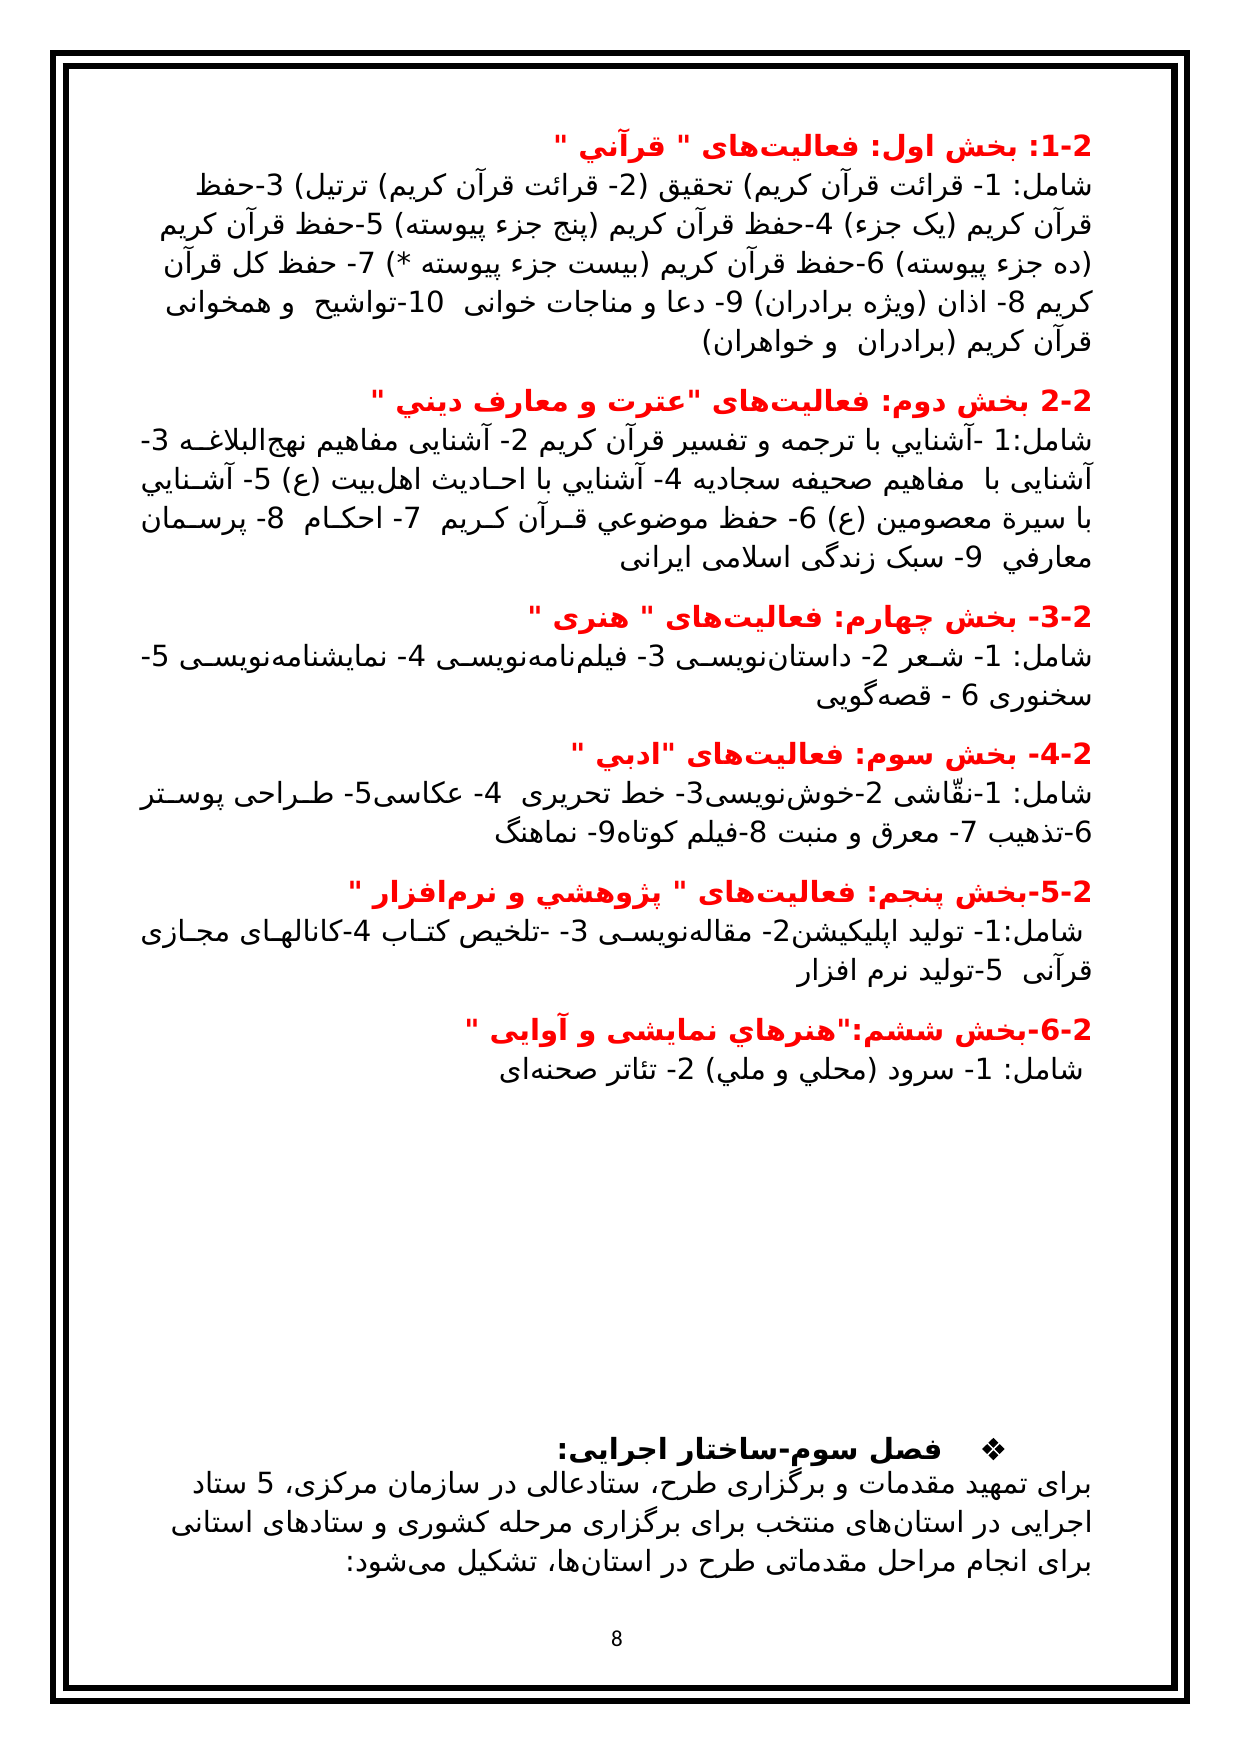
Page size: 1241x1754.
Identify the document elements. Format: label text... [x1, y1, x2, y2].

list فصل سوم-ساختار اجرایی: [141, 1432, 980, 1466]
text 2-2 بخش دوم: فعالیت‌های "عترت و معارف ديني " [141, 384, 1093, 418]
text 1-2: بخش اول: فعالیت‌های " قرآني " [141, 130, 1093, 164]
text 3-2- بخش چهارم: فعالیت‌های " هنری " [141, 600, 1093, 634]
text 4-2- بخش سوم: فعالیت‌های "ادبي " [141, 738, 1093, 772]
text شامل: 1- سرود (محلي و ملي) 2- تئاتر صحنه‌ای [141, 1052, 1093, 1086]
text 5-2-بخش پنجم: فعالیت‌های " پژوهشي و نرم‌افزار " [141, 875, 1093, 909]
text شامل: 1-نقّاشی 2-خوش‌نویسی3- خط تحریری 4- عکاسی5- طراحی پوستر 6-تذهیب 7- معرق و منبت 8-فیلم کوتاه9- نماهنگ [141, 777, 1093, 849]
text 6-2-بخش ششم:"هنرهاي نمایشی و آوایی " [141, 1013, 1093, 1047]
text شامل:1 -آشنايي با ترجمه و تفسير قرآن کریم 2- آشنایی مفاهيم نهج‌البلاغه 3- آشنایی با مفاهيم صحیفه سجاديه 4- آشنايي با احاديث اهل‌بیت (ع) 5- آشنايي با سيرة معصومين (ع) 6- حفظ موضوعي قرآن كريم 7- احكام 8- پرسمان معارفي 9- سبک زندگی اسلامی ایرانی [141, 423, 1093, 574]
text برای تمهید مقدمات و برگزاری طرح، ستادعالی در سازمان مرکزی، 5 ستاد اجرایی در استان‌های منتخب برای برگزاری مرحله کشوری و ستادهای استانی برای انجام مراحل مقدماتی طرح در استان‌ها، تشکیل می‌شود: [141, 1466, 1093, 1578]
text شامل: 1- قرائت قرآن کریم) تحقیق (2- قرائت قرآن کریم) ترتیل) 3-حفظ قرآن کریم (یک جزء) 4-حفظ قرآن کریم (پنج جزء پیوسته) 5-حفظ قرآن کریم (ده جزء پیوسته) 6-حفظ قرآن کریم (بیست جزء پیوسته *) 7- حفظ کل قرآن کریم 8- اذان (ویژه برادران) 9- دعا و مناجات خوانی 10-تواشيح و همخوانی قرآن کریم (برادران و خواهران) [141, 169, 1093, 358]
text شامل:1- تولید اپليكيشن2- مقاله‌نویسی 3- -تلخيص كتاب 4-کانالهای مجازی قرآنی 5-تولید نرم افزار [141, 914, 1093, 987]
text شامل: 1- شعر 2- داستان‌نویسی 3- فیلم‌نامه‌نویسی 4- نمایشنامه‌نویسی 5- سخنوری 6 - قصه‌گویی [141, 639, 1093, 712]
